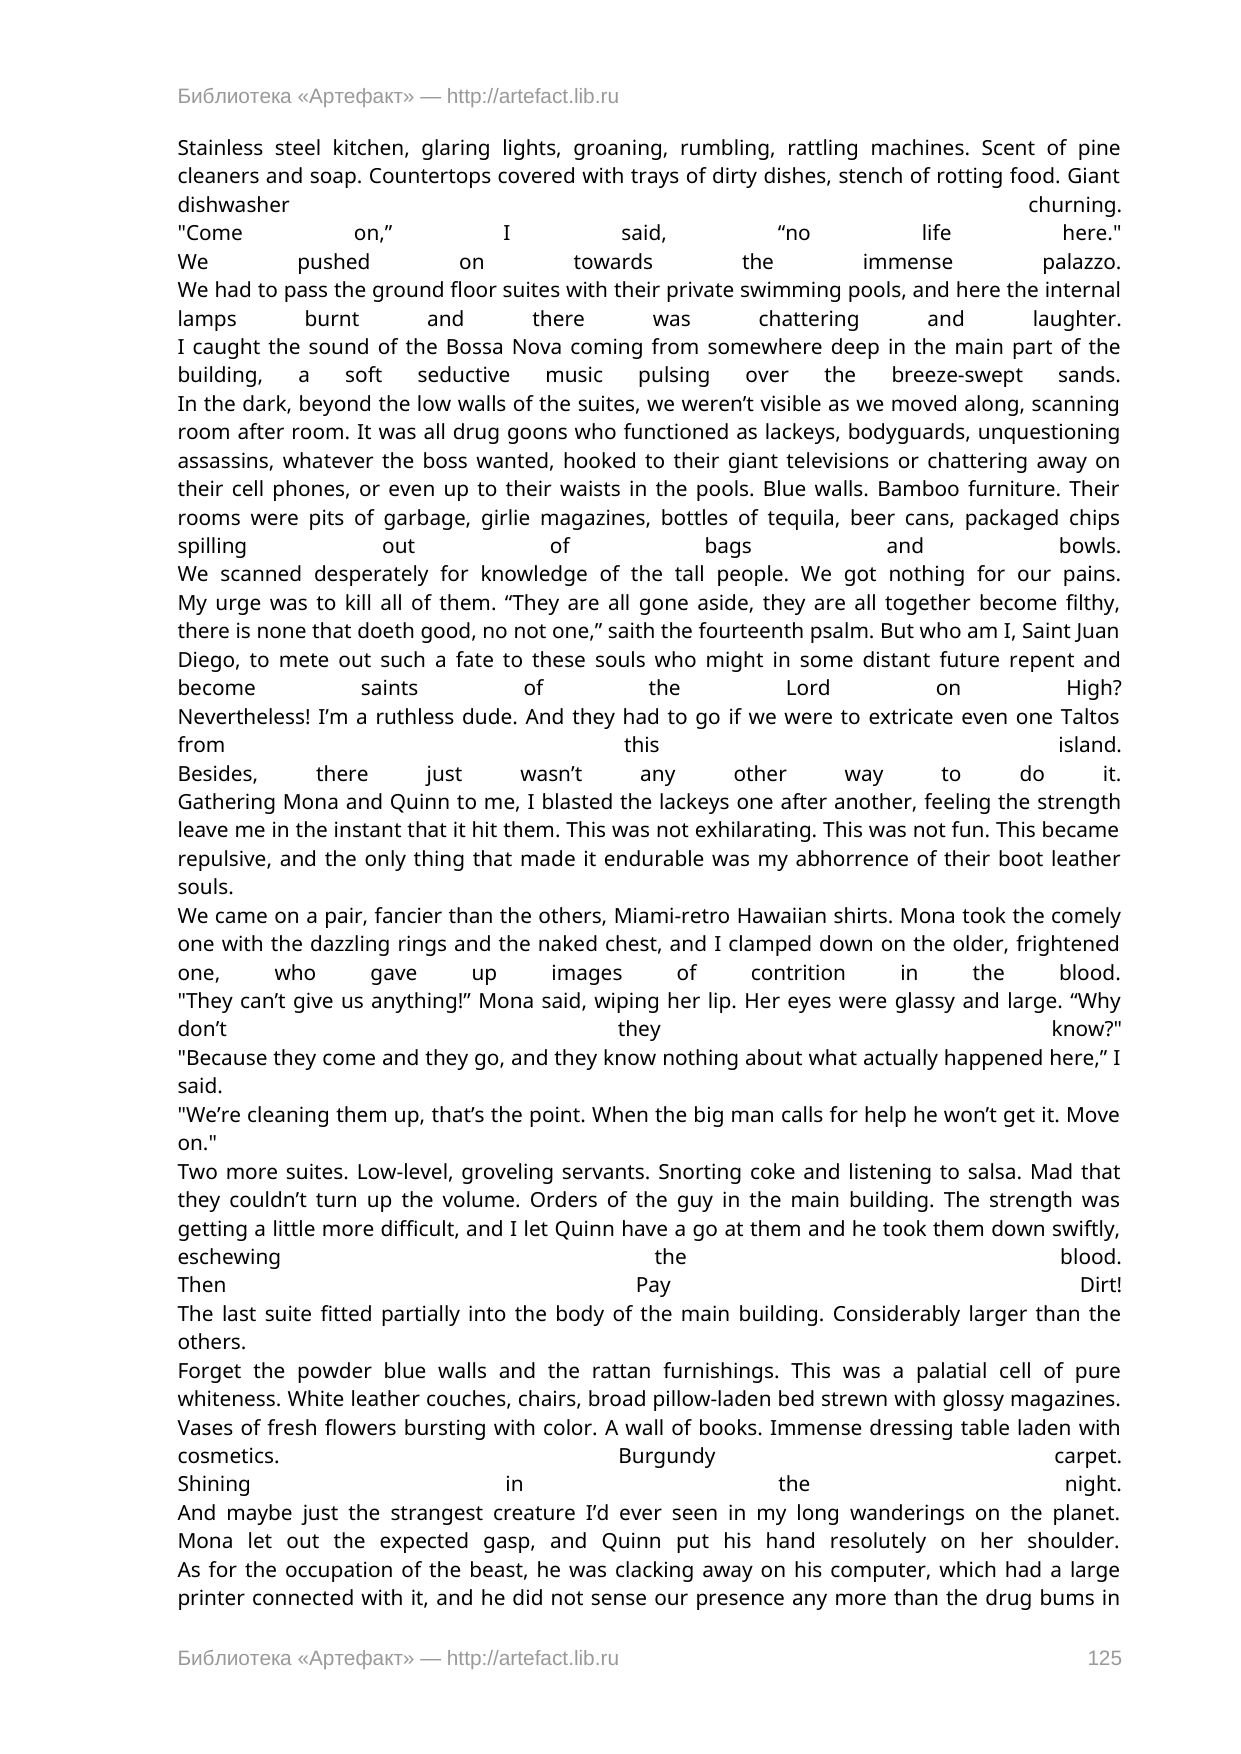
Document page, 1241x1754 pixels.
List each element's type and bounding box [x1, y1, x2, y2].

text [177, 133, 1122, 1612]
